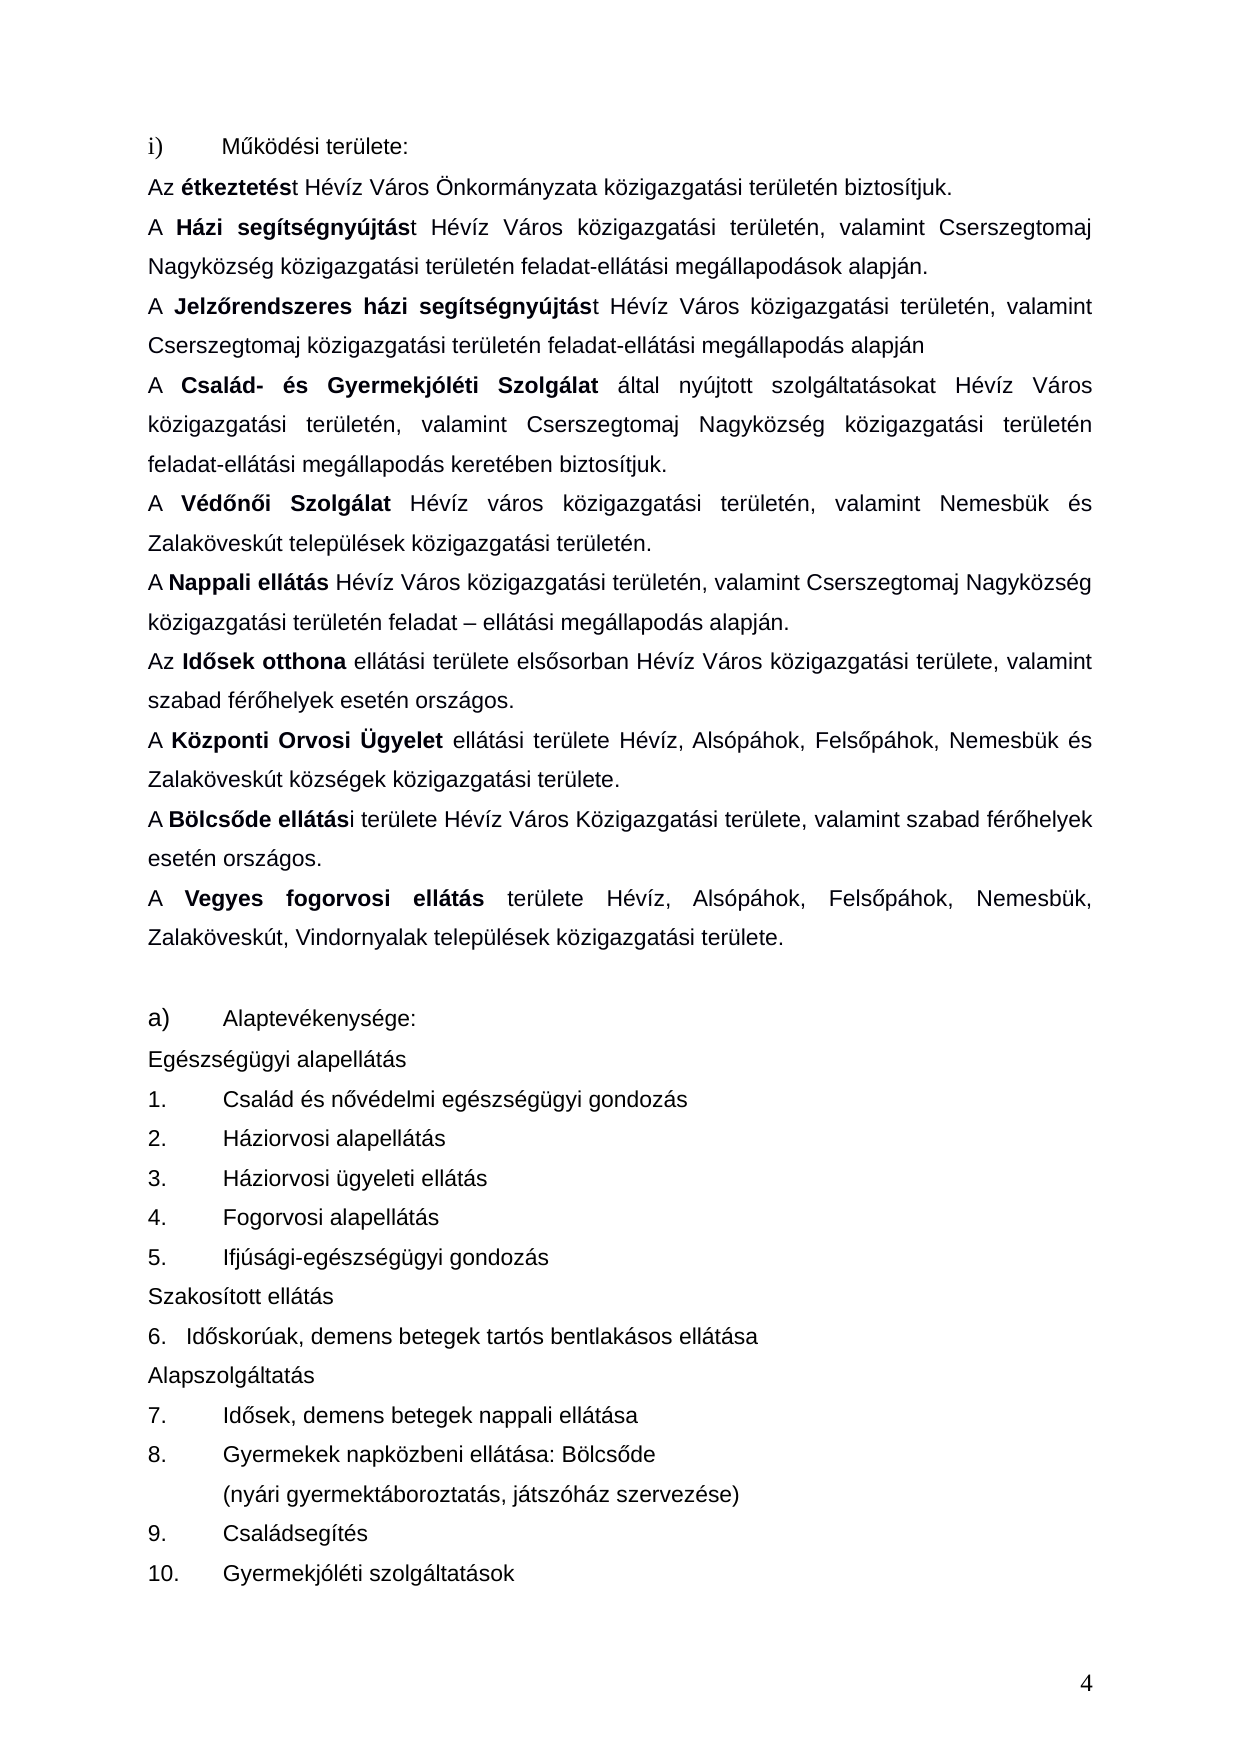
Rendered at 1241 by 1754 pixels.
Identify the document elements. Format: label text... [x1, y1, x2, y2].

list Gyermekjóléti szolgáltatások [148, 1559, 1093, 1586]
text A Jelzőrendszeres házi segítségnyújtást Hévíz Város közigazgatási területén, valamint Cserszegtomaj közigazgatási területén feladat-ellátási megállapodás alapján [148, 293, 1093, 358]
list Ifjúsági-egészségügyi gondozás [148, 1244, 1093, 1270]
text Egészségügyi alapellátás [148, 1046, 1093, 1073]
text Alapszolgáltatás [148, 1362, 1093, 1388]
text A Család- és Gyermekjóléti Szolgálat által nyújtott szolgáltatásokat Hévíz Város közigazgatási területén, valamint Cserszegtomaj Nagyközség közigazgatási területén feladat-ellátási megállapodás keretében biztosítjuk. [148, 372, 1093, 477]
text A Védőnői Szolgálat Hévíz város közigazgatási területén, valamint Nemesbük és Zalaköveskút települések közigazgatási területén. [148, 490, 1093, 556]
text (nyári gyermektáboroztatás, játszóház szervezése) [148, 1481, 1093, 1507]
list Fogorvosi alapellátás [148, 1204, 1093, 1231]
text Szakosított ellátás [148, 1283, 1093, 1309]
list Család és nővédelmi egészségügyi gondozás [148, 1086, 1093, 1112]
text Az Idősek otthona ellátási területe elsősorban Hévíz Város közigazgatási területe, valamint szabad férőhelyek esetén országos. [148, 648, 1093, 714]
list Idősek, demens betegek nappali ellátása [148, 1402, 1093, 1428]
list Alaptevékenysége: [148, 1003, 1093, 1032]
list Gyermekek napközbeni ellátása: Bölcsőde [148, 1441, 1093, 1467]
text A Központi Orvosi Ügyelet ellátási területe Hévíz, Alsópáhok, Felsőpáhok, Nemesbük és Zalaköveskút községek közigazgatási területe. [148, 727, 1093, 793]
text A Bölcsőde ellátási területe Hévíz Város Közigazgatási területe, valamint szabad férőhelyek esetén országos. [148, 806, 1093, 872]
text 6. Időskorúak, demens betegek tartós bentlakásos ellátása [148, 1323, 1093, 1349]
list Működési területe: [148, 131, 1093, 160]
list Háziorvosi alapellátás [148, 1125, 1093, 1152]
text A Vegyes fogorvosi ellátás területe Hévíz, Alsópáhok, Felsőpáhok, Nemesbük, Zalaköveskút, Vindornyalak települések közigazgatási területe. [148, 885, 1093, 951]
list Családsegítés [148, 1520, 1093, 1546]
text A Házi segítségnyújtást Hévíz Város közigazgatási területén, valamint Cserszegtomaj Nagyközség közigazgatási területén feladat-ellátási megállapodások alapján. [148, 214, 1093, 279]
text A Nappali ellátás Hévíz Város közigazgatási területén, valamint Cserszegtomaj Nagyközség közigazgatási területén feladat – ellátási megállapodás alapján. [148, 569, 1093, 635]
text Az étkeztetést Hévíz Város Önkormányzata közigazgatási területén biztosítjuk. [148, 174, 1093, 201]
list Háziorvosi ügyeleti ellátás [148, 1165, 1093, 1191]
